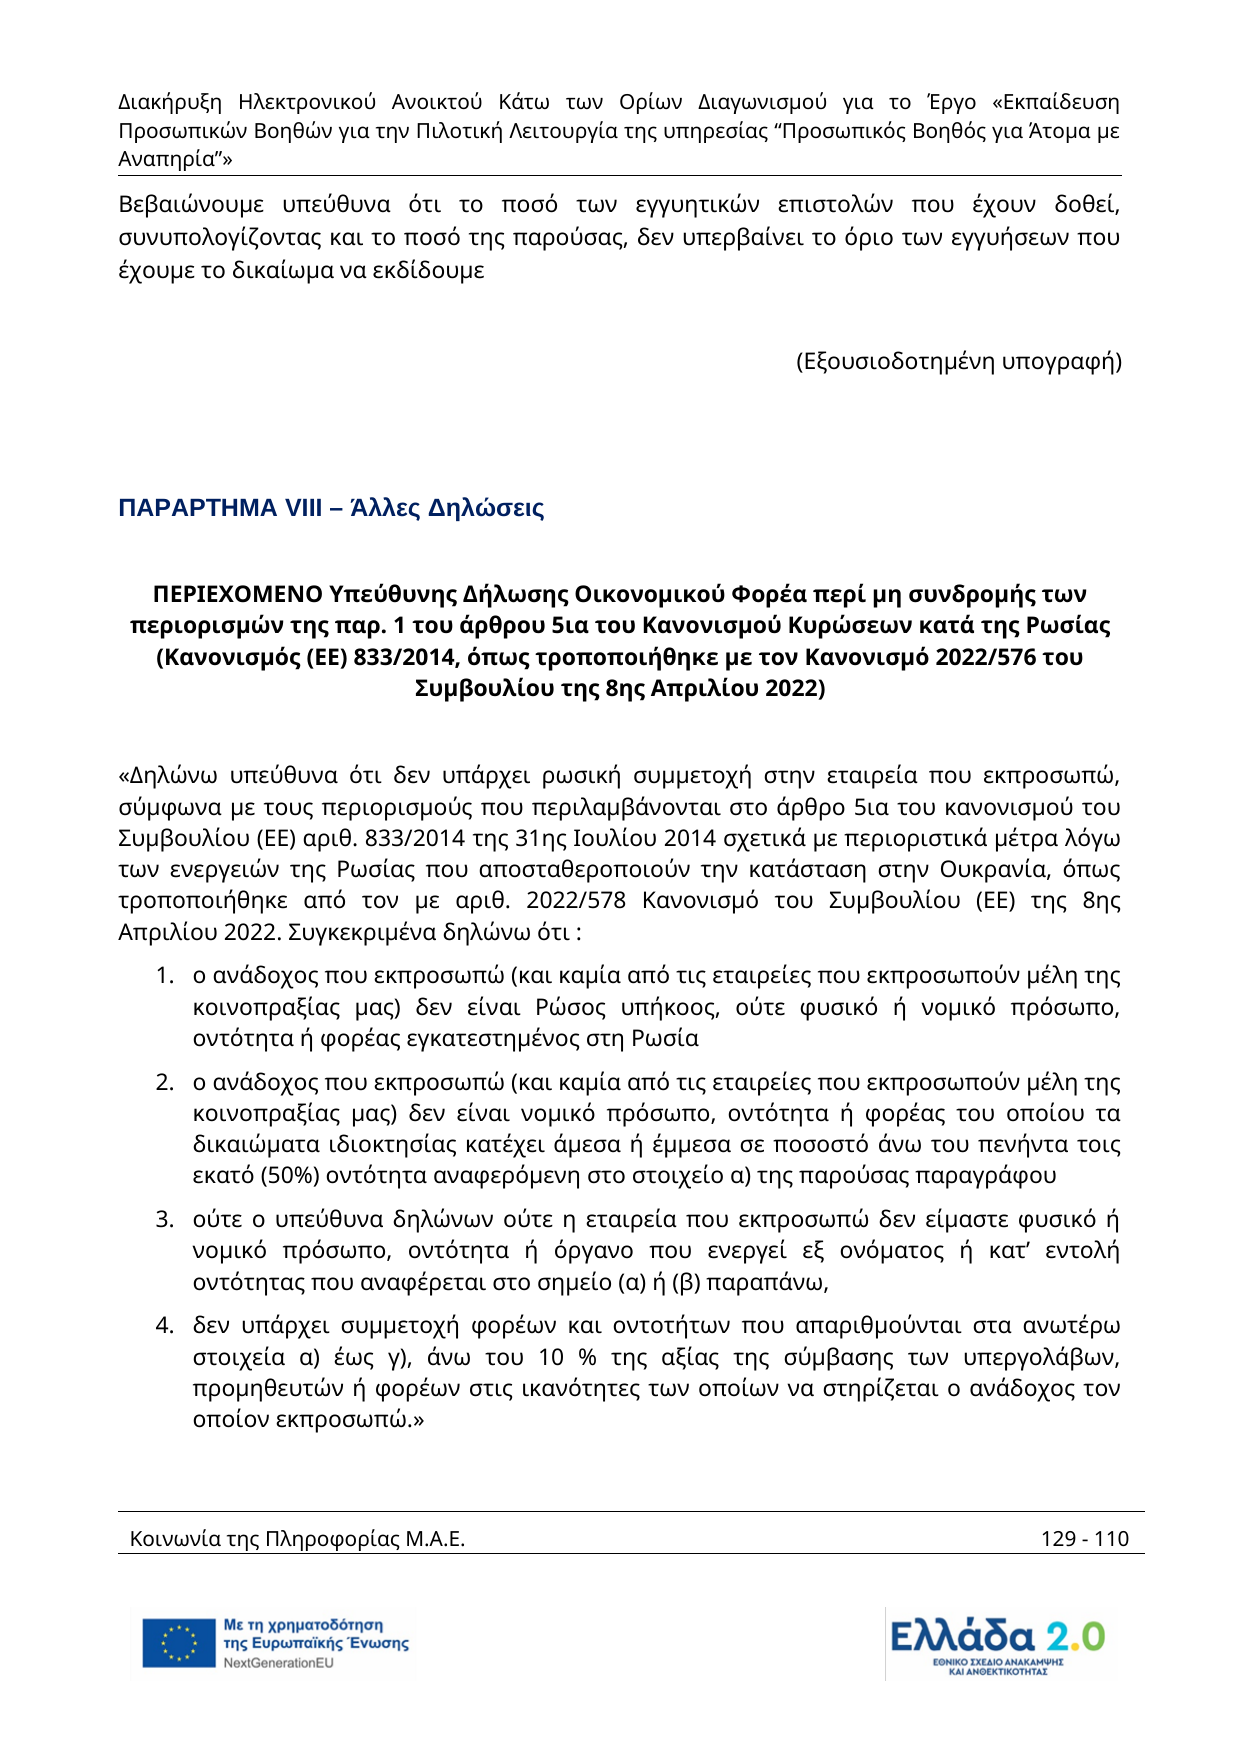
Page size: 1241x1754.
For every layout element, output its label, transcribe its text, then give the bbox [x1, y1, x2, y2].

text ΠΕΡΙΕΧΟΜΕΝΟ Υπεύθυνης Δήλωσης Οικονομικού Φορέα περί μη συνδρομής των περιορισμών της παρ. 1 του άρθρου 5ια του Κανονισμού Κυρώσεων κατά της Ρωσίας (Κανονισμός (ΕΕ) 833/2014, όπως τροποποιήθηκε με τον Κανονισμό 2022/576 του Συμβουλίου της 8ης Απριλίου 2022) [118, 578, 1122, 703]
list ο ανάδοχος που εκπροσωπώ (και καμία από τις εταιρείες που εκπροσωπούν μέλη της κοινοπραξίας μας) δεν είναι Ρώσος υπήκοος, ούτε φυσικό ή νομικό πρόσωπο, οντότητα ή φορέας εγκατεστημένος στη Ρωσία [155, 959, 1122, 1053]
list δεν υπάρχει συμμετοχή φορέων και οντοτήτων που απαριθμούνται στα ανωτέρω στοιχεία α) έως γ), άνω του 10 % της αξίας της σύμβασης των υπεργολάβων, προμηθευτών ή φορέων στις ικανότητες των οποίων να στηρίζεται ο ανάδοχος τον οποίον εκπροσωπώ.» [155, 1309, 1122, 1434]
text «Δηλώνω υπεύθυνα ότι δεν υπάρχει ρωσική συμμετοχή στην εταιρεία που εκπροσωπώ, σύμφωνα με τους περιορισμούς που περιλαμβάνονται στο άρθρο 5ια του κανονισμού του Συμβουλίου (ΕΕ) αριθ. 833/2014 της 31ης Ιουλίου 2014 σχετικά με περιοριστικά μέτρα λόγω των ενεργειών της Ρωσίας που αποσταθεροποιούν την κατάσταση στην Ουκρανία, όπως τροποποιήθηκε από τον με αριθ. 2022/578 Κανονισμό του Συμβουλίου (ΕΕ) της 8ης Απριλίου 2022. Συγκεκριμένα δηλώνω ότι : [118, 759, 1122, 947]
subtitle ΠΑΡΑΡΤΗΜΑ VΙIΙ – Άλλες Δηλώσεις [118, 493, 1122, 522]
text (Εξουσιοδοτημένη υπογραφή) [118, 345, 1122, 376]
list ο ανάδοχος που εκπροσωπώ (και καμία από τις εταιρείες που εκπροσωπούν μέλη της κοινοπραξίας μας) δεν είναι νομικό πρόσωπο, οντότητα ή φορέας του οποίου τα δικαιώματα ιδιοκτησίας κατέχει άμεσα ή έμμεσα σε ποσοστό άνω του πενήντα τοις εκατό (50%) οντότητα αναφερόμενη στο στοιχείο α) της παρούσας παραγράφου [155, 1066, 1122, 1191]
picture [118, 1607, 1123, 1681]
text Βεβαιώνουμε υπεύθυνα ότι το ποσό των εγγυητικών επιστολών που έχουν δοθεί, συνυπολογίζοντας και το ποσό της παρούσας, δεν υπερβαίνει το όριο των εγγυήσεων που έχουμε το δικαίωμα να εκδίδουμε [118, 188, 1122, 285]
list ούτε ο υπεύθυνα δηλώνων ούτε η εταιρεία που εκπροσωπώ δεν είμαστε φυσικό ή νομικό πρόσωπο, οντότητα ή όργανο που ενεργεί εξ ονόματος ή κατ’ εντολή οντότητας που αναφέρεται στο σημείο (α) ή (β) παραπάνω, [155, 1203, 1122, 1297]
